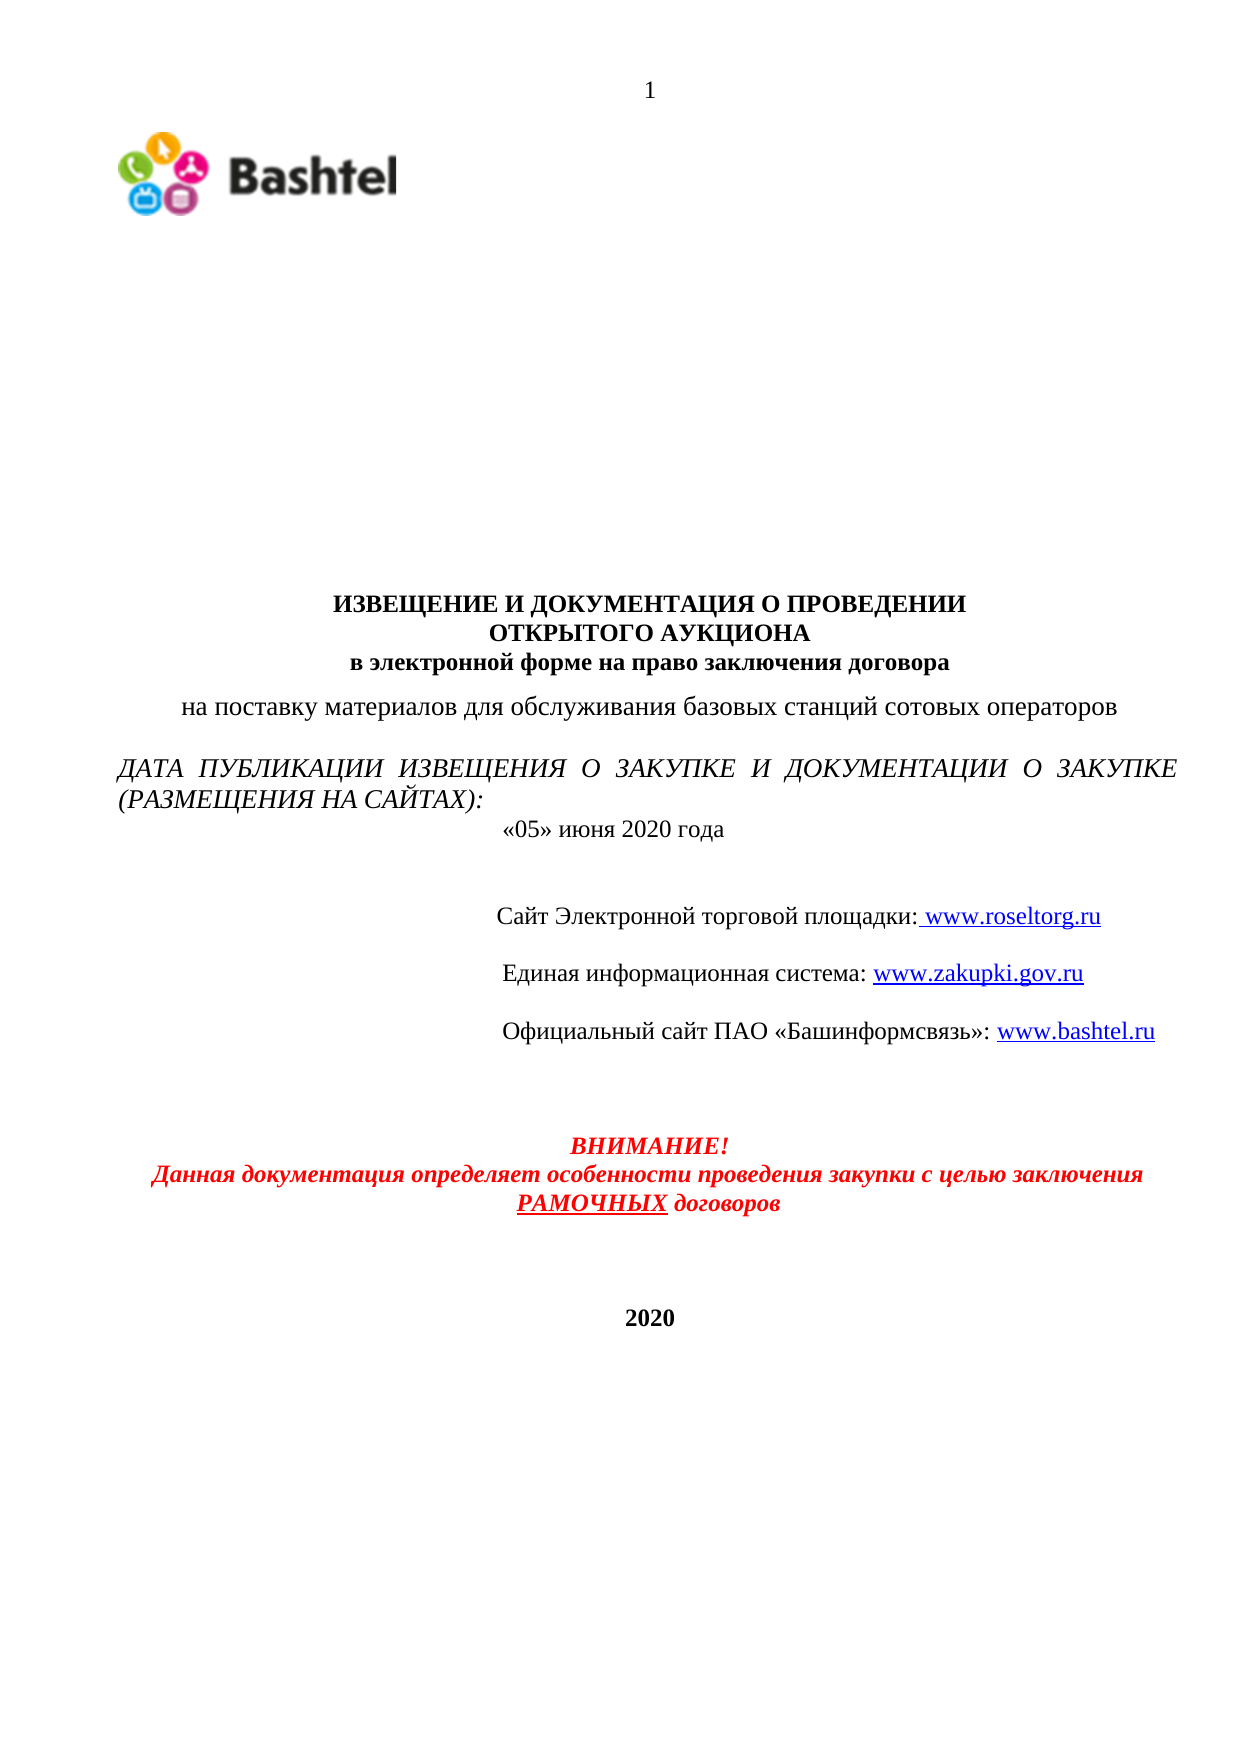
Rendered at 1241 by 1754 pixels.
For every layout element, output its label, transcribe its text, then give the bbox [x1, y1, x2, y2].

text ДАТА ПУБЛИКАЦИИ ИЗВЕЩЕНИЯ О ЗАКУПКЕ И ДОКУМЕНТАЦИИ О ЗАКУПКЕ (РАЗМЕЩЕНИЯ НА САЙТАХ): [118, 752, 1181, 814]
text Данная документация определяет особенности проведения закупки с целью заключения РАМОЧНЫХ договоров [118, 1159, 1181, 1217]
text в электронной форме на право заключения договора [118, 647, 1181, 676]
text Официальный сайт ПАО «Башинформсвязь»: www.bashtel.ru [502, 1016, 1181, 1044]
text Сайт Электронной торговой площадки: www.roseltorg.ru [490, 901, 1181, 929]
text ИЗВЕЩЕНИЕ И ДОКУМЕНТАЦИЯ О ПРОВЕДЕНИИ [118, 589, 1181, 618]
text ВНИМАНИЕ! [118, 1131, 1181, 1159]
text Единая информационная система: www.zakupki.gov.ru [502, 958, 1181, 987]
picture [118, 132, 397, 216]
text ОТКРЫТОГО АУКЦИОНА [118, 618, 1181, 647]
text 2020 [118, 1303, 1181, 1332]
text на поставку материалов для обслуживания базовых станций сотовых операторов [118, 690, 1181, 721]
